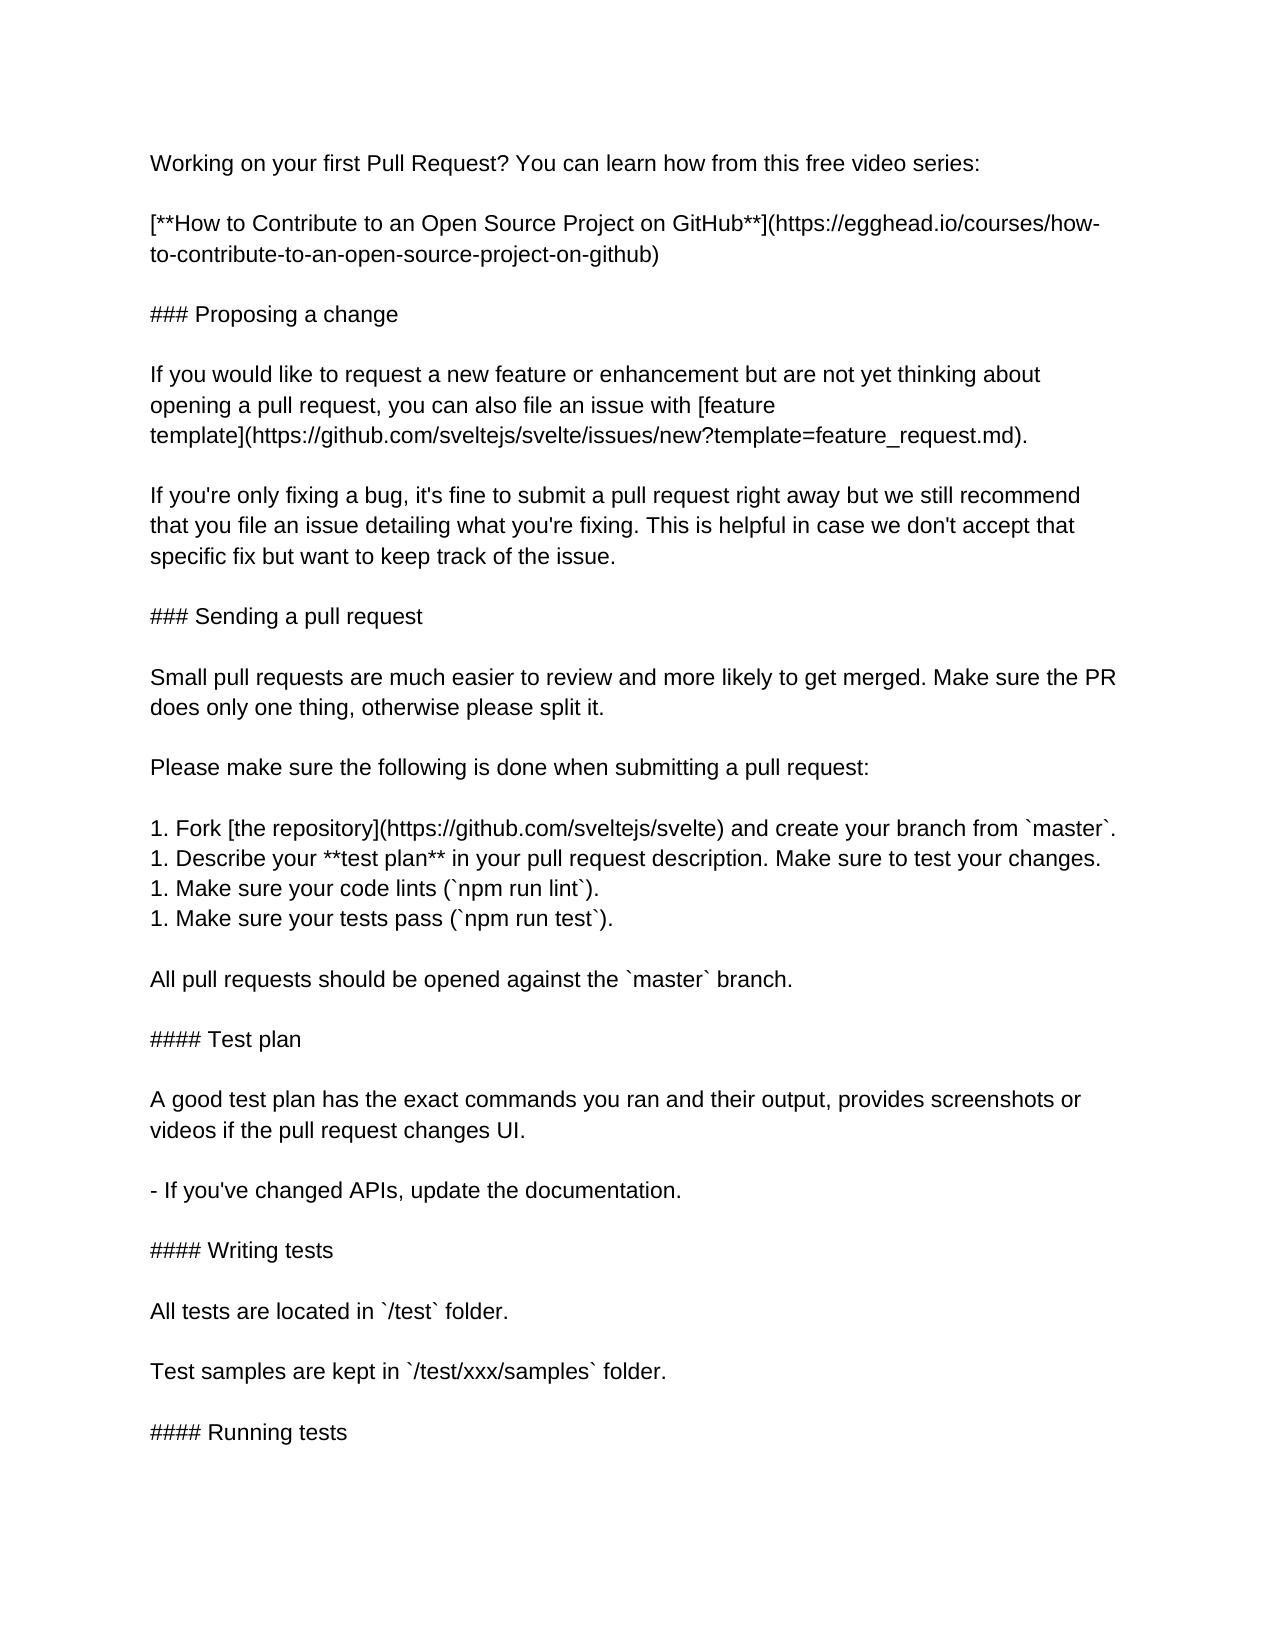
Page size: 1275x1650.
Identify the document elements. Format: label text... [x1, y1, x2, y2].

text #### Test plan [150, 1026, 1125, 1052]
text All pull requests should be opened against the `master` branch. [150, 966, 1125, 992]
text All tests are located in `/test` folder. [150, 1298, 1125, 1324]
text 1. Make sure your code lints (`npm run lint`). [150, 875, 1125, 901]
text [**How to Contribute to an Open Source Project on GitHub**](https://egghead.io/courses/how-to-contribute-to-an-open-source-project-on-github) [150, 210, 1125, 267]
text Small pull requests are much easier to review and more likely to get merged. Make sure the PR does only one thing, otherwise please split it. [150, 663, 1125, 720]
text #### Running tests [150, 1419, 1125, 1445]
text - If you've changed APIs, update the documentation. [150, 1177, 1125, 1203]
text #### Writing tests [150, 1237, 1125, 1264]
text If you would like to request a new feature or enhancement but are not yet thinking about opening a pull request, you can also file an issue with [feature template](https://github.com/sveltejs/svelte/issues/new?template=feature_request.md). [150, 361, 1125, 448]
text 1. Describe your **test plan** in your pull request description. Make sure to test your changes. [150, 845, 1125, 871]
text ### Sending a pull request [150, 603, 1125, 629]
text Please make sure the following is done when submitting a pull request: [150, 754, 1125, 781]
text 1. Make sure your tests pass (`npm run test`). [150, 905, 1125, 932]
text A good test plan has the exact commands you ran and their output, provides screenshots or videos if the pull request changes UI. [150, 1086, 1125, 1143]
text 1. Fork [the repository](https://github.com/sveltejs/svelte) and create your branch from `master`. [150, 814, 1125, 841]
text Working on your first Pull Request? You can learn how from this free video series: [150, 150, 1125, 176]
text ### Proposing a change [150, 301, 1125, 327]
text If you're only fixing a bug, it's fine to submit a pull request right away but we still recommend that you file an issue detailing what you're fixing. This is helpful in case we don't accept that specific fix but want to keep track of the issue. [150, 482, 1125, 569]
text Test samples are kept in `/test/xxx/samples` folder. [150, 1358, 1125, 1385]
